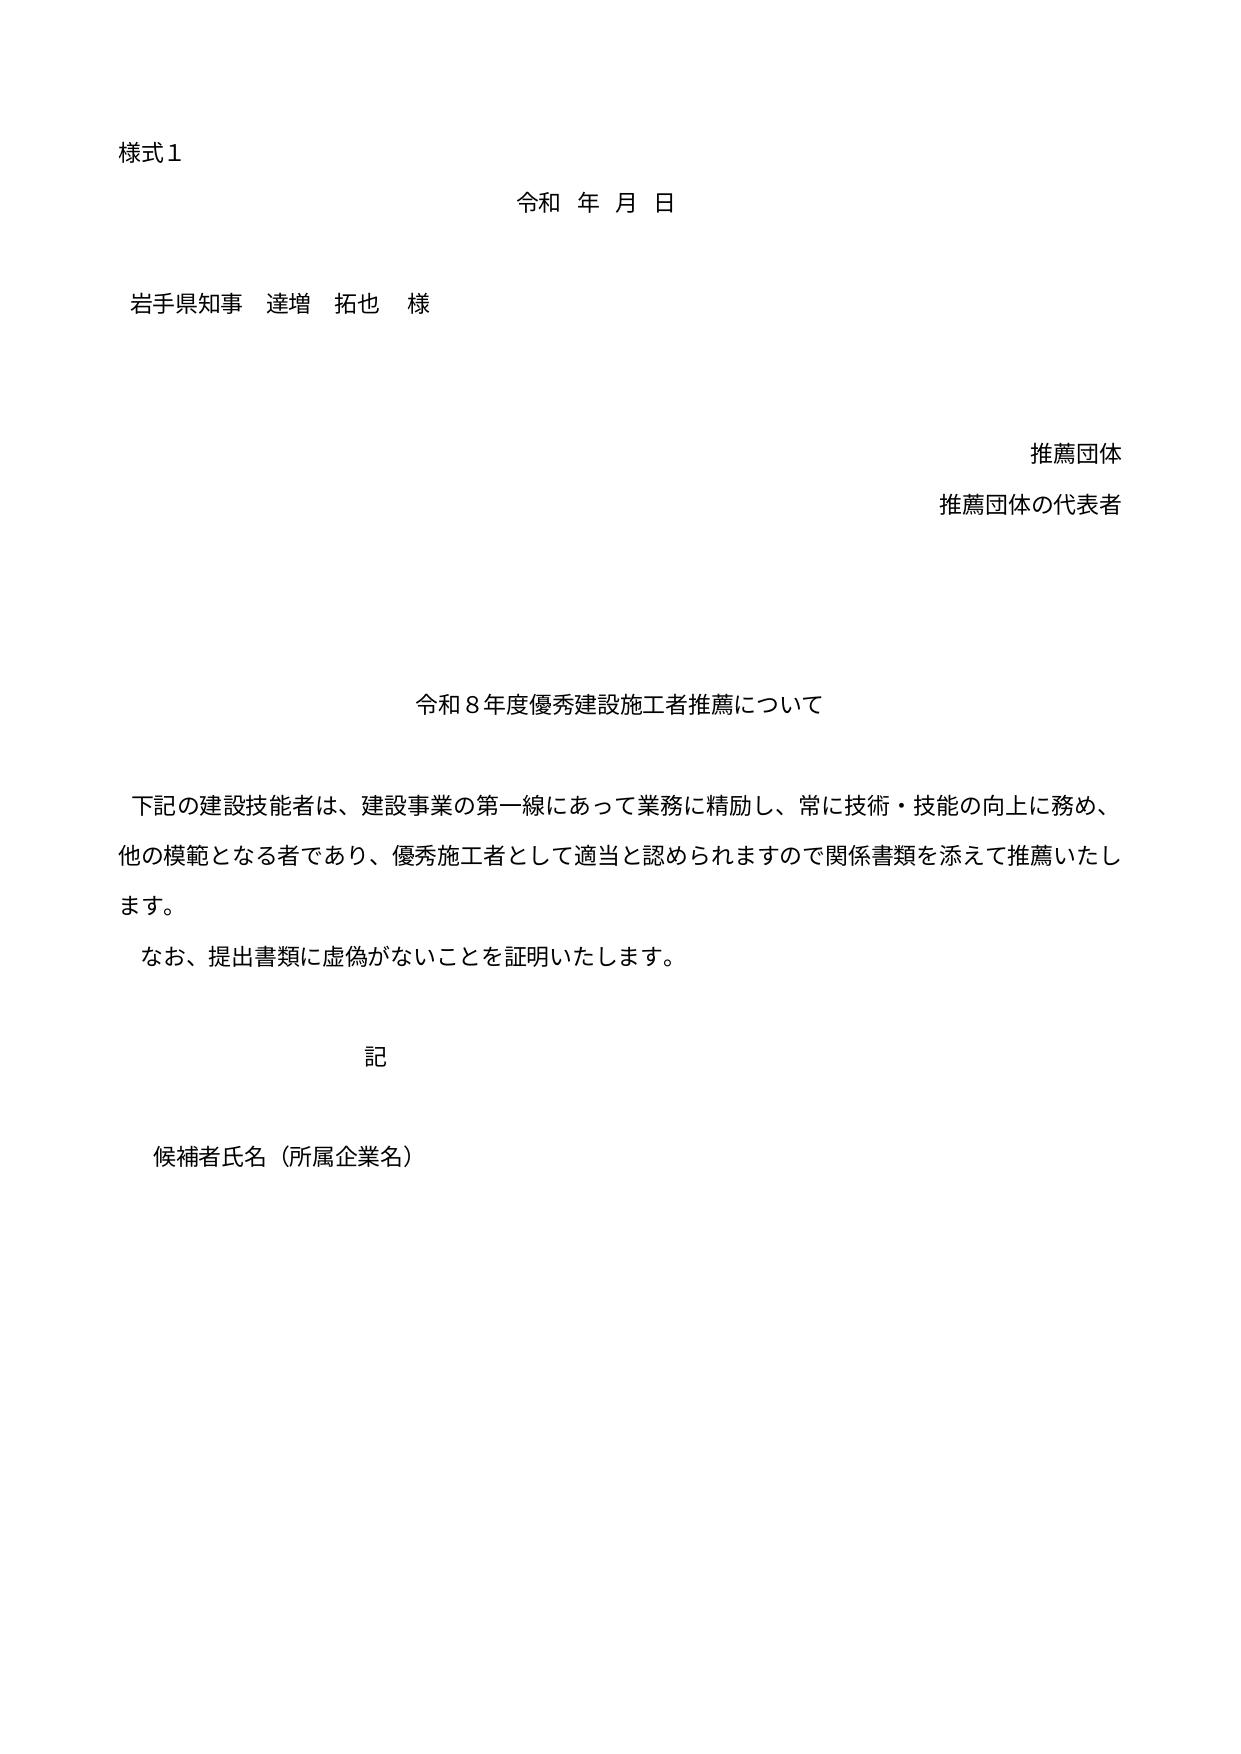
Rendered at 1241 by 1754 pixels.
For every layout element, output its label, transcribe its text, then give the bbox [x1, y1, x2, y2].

text なお、提出書類に虚偽がないことを証明いたします。 [118, 921, 1122, 972]
text 令和８年度優秀建設施工者推薦について [118, 670, 1122, 721]
text 推薦団体 [118, 419, 1122, 469]
text 下記の建設技能者は、建設事業の第一線にあって業務に精励し、常に技術・技能の向上に務め、他の模範となる者であり、優秀施工者として適当と認められますので関係書類を添えて推薦いたします。 [118, 771, 1122, 921]
text 記 [118, 1022, 1122, 1072]
text 令和 年 月 日 [118, 168, 1122, 218]
text 様式１ [118, 118, 1122, 168]
text 候補者氏名（所属企業名） [118, 1122, 1122, 1172]
text 推薦団体の代表者 [118, 469, 1122, 520]
text 岩手県知事 達増 拓也 様 [118, 269, 1122, 319]
